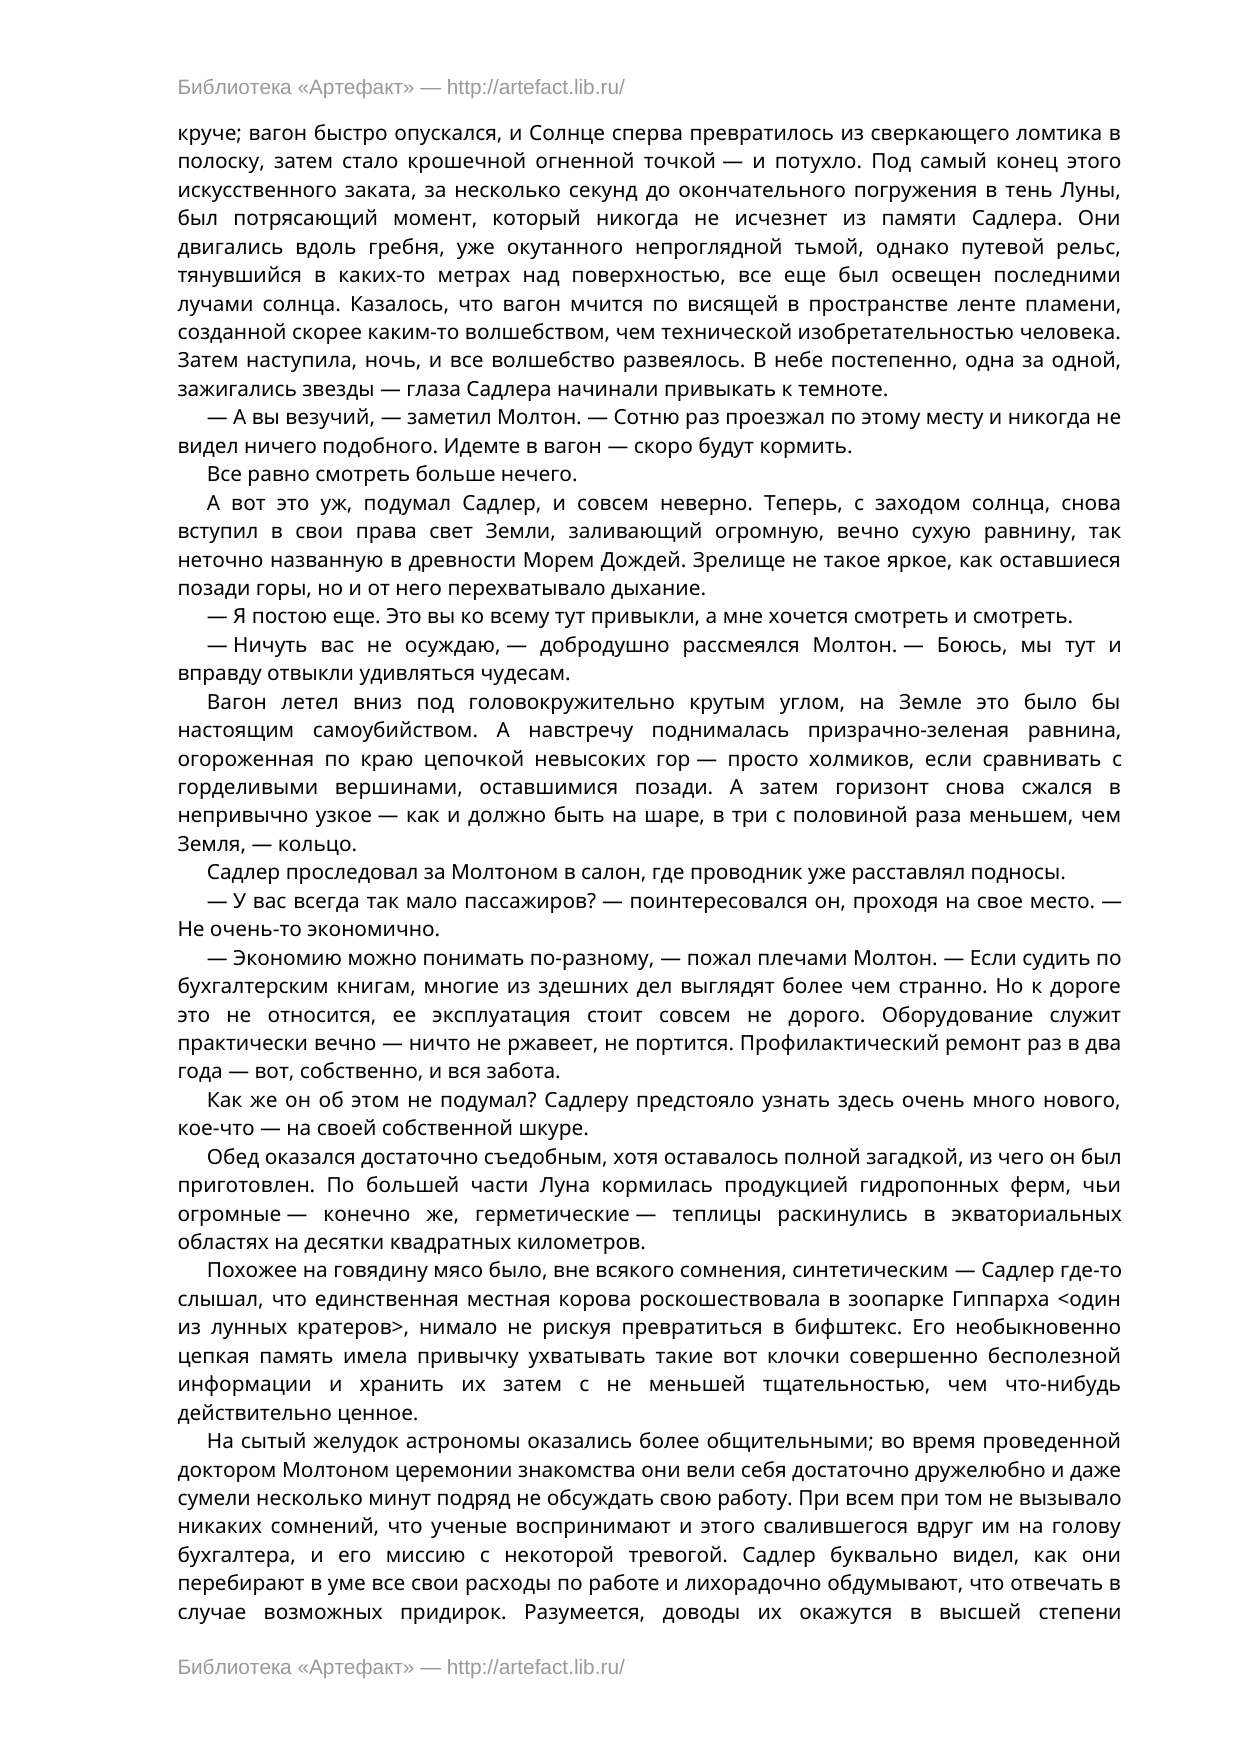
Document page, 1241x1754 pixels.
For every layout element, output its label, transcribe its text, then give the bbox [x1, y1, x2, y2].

text Обед оказался достаточно съедобным, хотя оставалось полной загадкой, из чего он был приготовлен. По большей части Луна кормилась продукцией гидропонных ферм, чьи огромные — конечно же, герметические — теплицы раскинулись в экваториальных областях на десятки квадратных километров. [177, 1142, 1122, 1256]
text — Я постою еще. Это вы ко всему тут привыкли, а мне хочется смотреть и смотреть. [177, 602, 1122, 630]
text Садлер проследовал за Молтоном в салон, где проводник уже расставлял подносы. [177, 857, 1122, 886]
text — Ничуть вас не осуждаю, — добродушно рассмеялся Молтон. — Боюсь, мы тут и вправду отвыкли удивляться чудесам. [177, 630, 1122, 687]
text Вагон летел вниз под головокружительно крутым углом, на Земле это было бы настоящим самоубийством. А навстречу поднималась призрачно-зеленая равнина, огороженная по краю цепочкой невысоких гор — просто холмиков, если сравнивать с горделивыми вершинами, оставшимися позади. А затем горизонт снова сжался в непривычно узкое — как и должно быть на шаре, в три с половиной раза меньшем, чем Земля, — кольцо. [177, 687, 1122, 857]
text Как же он об этом не подумал? Садлеру предстояло узнать здесь очень много нового, кое-что — на своей собственной шкуре. [177, 1085, 1122, 1142]
text — Экономию можно понимать по-разному, — пожал плечами Молтон. — Если судить по бухгалтерским книгам, многие из здешних дел выглядят более чем странно. Но к дороге это не относится, ее эксплуатация стоит совсем не дорого. Оборудование служит практически вечно — ничто не ржавеет, не портится. Профилактический ремонт раз в два года — вот, собственно, и вся забота. [177, 943, 1122, 1085]
text — А вы везучий, — заметил Молтон. — Сотню раз проезжал по этому месту и никогда не видел ничего подобного. Идемте в вагон — скоро будут кормить. [177, 402, 1122, 459]
text Все равно смотреть больше нечего. [177, 459, 1122, 488]
text — У вас всегда так мало пассажиров? — поинтересовался он, проходя на свое место. — Не очень-то экономично. [177, 886, 1122, 943]
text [177, 118, 1122, 402]
text Похожее на говядину мясо было, вне всякого сомнения, синтетическим — Садлер где-то слышал, что единственная местная корова роскошествовала в зоопарке Гиппарха <один из лунных кратеров>, нимало не рискуя превратиться в бифштекс. Его необыкновенно цепкая память имела привычку ухватывать такие вот клочки совершенно бесполезной информации и хранить их затем с не меньшей тщательностью, чем что-нибудь действительно ценное. [177, 1256, 1122, 1426]
text А вот это уж, подумал Садлер, и совсем неверно. Теперь, с заходом солнца, снова вступил в свои права свет Земли, заливающий огромную, вечно сухую равнину, так неточно названную в древности Морем Дождей. Зрелище не такое яркое, как оставшиеся позади горы, но и от него перехватывало дыхание. [177, 488, 1122, 602]
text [177, 1426, 1122, 1625]
